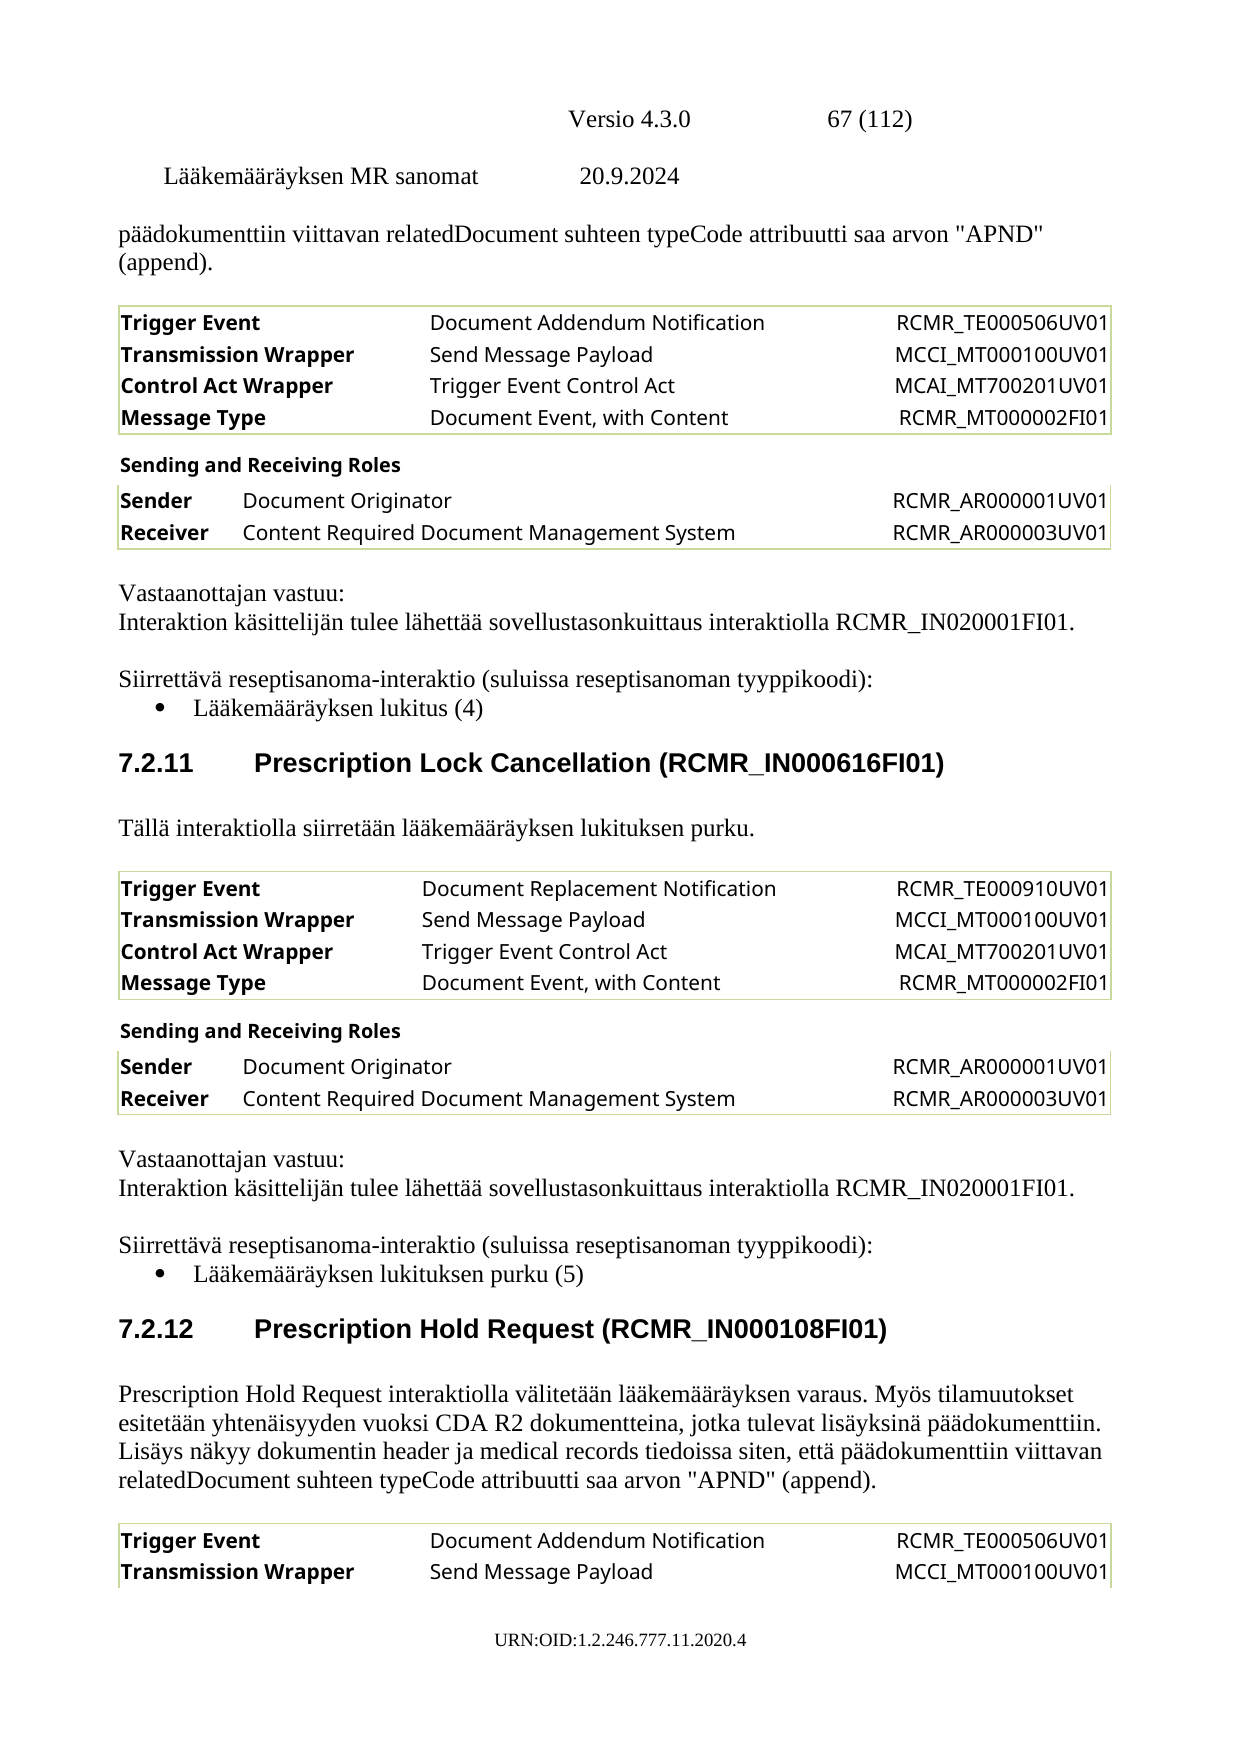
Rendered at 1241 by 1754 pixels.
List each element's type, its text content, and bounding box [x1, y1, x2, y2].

text Prescription Hold Request interaktiolla välitetään lääkemääräyksen varaus. Myös tilamuutokset esitetään yhtenäisyyden vuoksi CDA R2 dokumentteina, jotka tulevat lisäyksinä päädokumenttiin. Lisäys näkyy dokumentin header ja medical records tiedoissa siten, että päädokumenttiin viittavan relatedDocument suhteen typeCode attribuutti saa arvon "APND" (append). [118, 1379, 1122, 1494]
subtitle Prescription Lock Cancellation (RCMR_IN000616FI01) [118, 747, 1122, 778]
text Interaktion käsittelijän tulee lähettää sovellustasonkuittaus interaktiolla RCMR_IN020001FI01. [118, 1173, 1122, 1201]
subtitle Prescription Hold Request (RCMR_IN000108FI01) [118, 1313, 1122, 1344]
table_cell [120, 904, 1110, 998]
list Lääkemääräyksen lukituksen purku (5) [156, 1259, 1122, 1288]
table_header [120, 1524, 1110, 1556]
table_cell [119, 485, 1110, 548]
text Tällä interaktiolla siirretään lääkemääräyksen lukituksen purku. [118, 813, 1122, 842]
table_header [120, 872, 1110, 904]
text Siirrettävä reseptisanoma-interaktio (suluissa reseptisanoman tyyppikoodi): [118, 1230, 1122, 1259]
text Vastaanottajan vastuu: [118, 578, 1122, 607]
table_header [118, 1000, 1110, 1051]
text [118, 219, 1122, 276]
text Interaktion käsittelijän tulee lähettää sovellustasonkuittaus interaktiolla RCMR_IN020001FI01. [118, 607, 1122, 636]
list Lääkemääräyksen lukitus (4) [156, 693, 1122, 722]
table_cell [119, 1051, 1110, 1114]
text Siirrettävä reseptisanoma-interaktio (suluissa reseptisanoman tyyppikoodi): [118, 664, 1122, 693]
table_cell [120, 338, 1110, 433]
text Vastaanottajan vastuu: [118, 1144, 1122, 1173]
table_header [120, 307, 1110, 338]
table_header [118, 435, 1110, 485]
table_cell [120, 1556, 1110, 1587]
